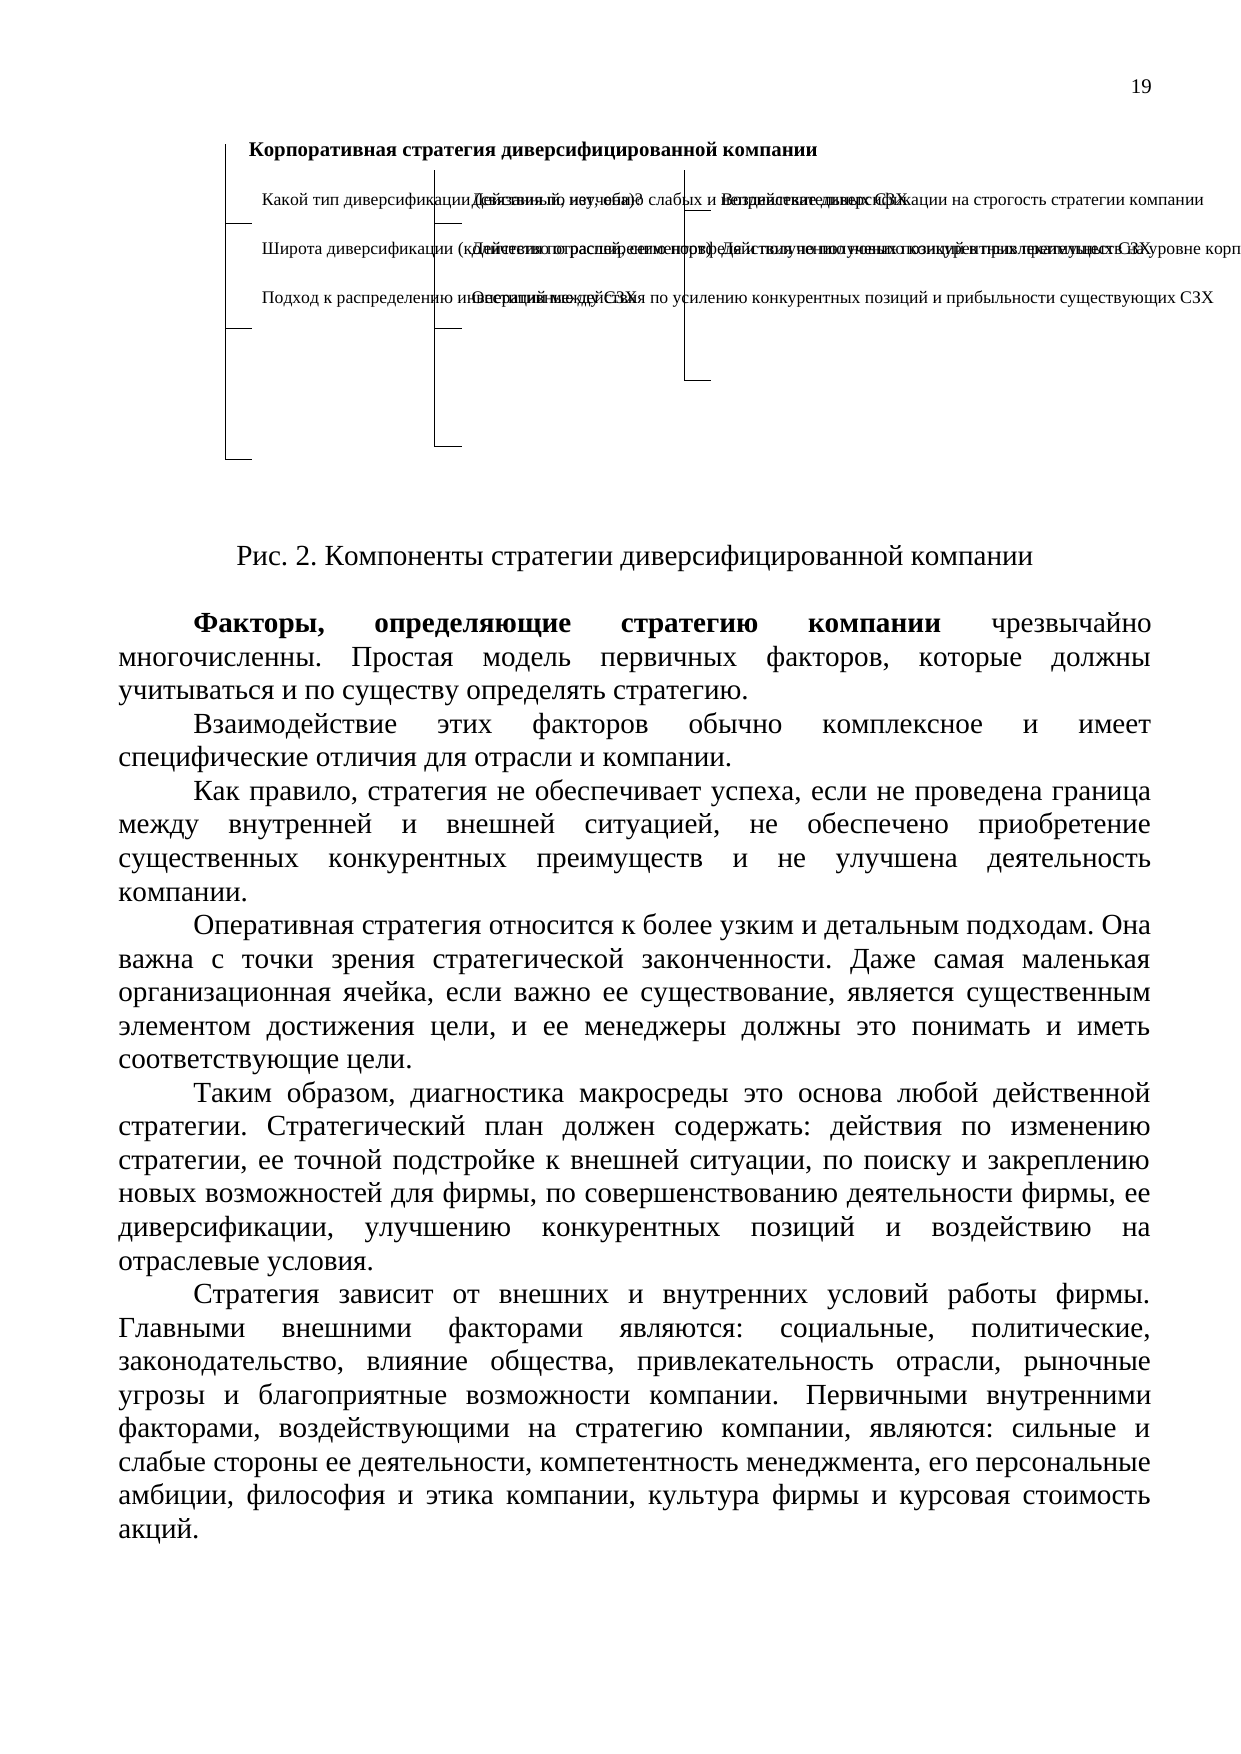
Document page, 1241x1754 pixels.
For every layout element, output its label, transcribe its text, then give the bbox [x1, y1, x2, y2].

text Стратегия зависит от внешних и внутренних условий работы фирмы. Главными внешними факторами являются: социальные, политические, законодательство, влияние общества, привлекательность отрасли, рыночные угрозы и благоприятные возможности компании. Первичными внутренними факторами, воздействующими на стратегию компании, являются: сильные и слабые стороны ее деятельности, компетентность менеджмента, его персональные амбиции, философия и этика компании, культура фирмы и курсовая стоимость акций. [118, 1276, 1152, 1544]
text Факторы, определяющие стратегию компании чрезвычайно многочисленны. Простая модель первичных факторов, которые должны учитываться и по существу определять стратегию. [118, 605, 1152, 706]
text Взаимодействие этих факторов обычно комплексное и имеет специфические отличия для отрасли и компании. [118, 706, 1152, 773]
text Таким образом, диагностика макросреды это основа любой действенной стратегии. Стратегический план должен содержать: действия по изменению стратегии, ее точной подстройке к внешней ситуации, по поиску и закреплению новых возможностей для фирмы, по совершенствованию деятельности фирмы, ее диверсификации, улучшению конкурентных позиций и воздействию на отраслевые условия. [118, 1075, 1152, 1276]
text Как правило, стратегия не обеспечивает успеха, если не проведена граница между внутренней и внешней ситуацией, не обеспечено приобретение существенных конкурентных преимуществ и не улучшена деятельность компании. [118, 773, 1152, 907]
text Оперативная стратегия относится к более узким и детальным подходам. Она важна с точки зрения стратегической законченности. Даже самая маленькая организационная ячейка, если важно ее существование, является существенным элементом достижения цели, и ее менеджеры должны это понимать и иметь соответствующие цели. [118, 907, 1152, 1075]
text Рис. 2. Компоненты стратегии диверсифицированной компании [118, 538, 1152, 572]
